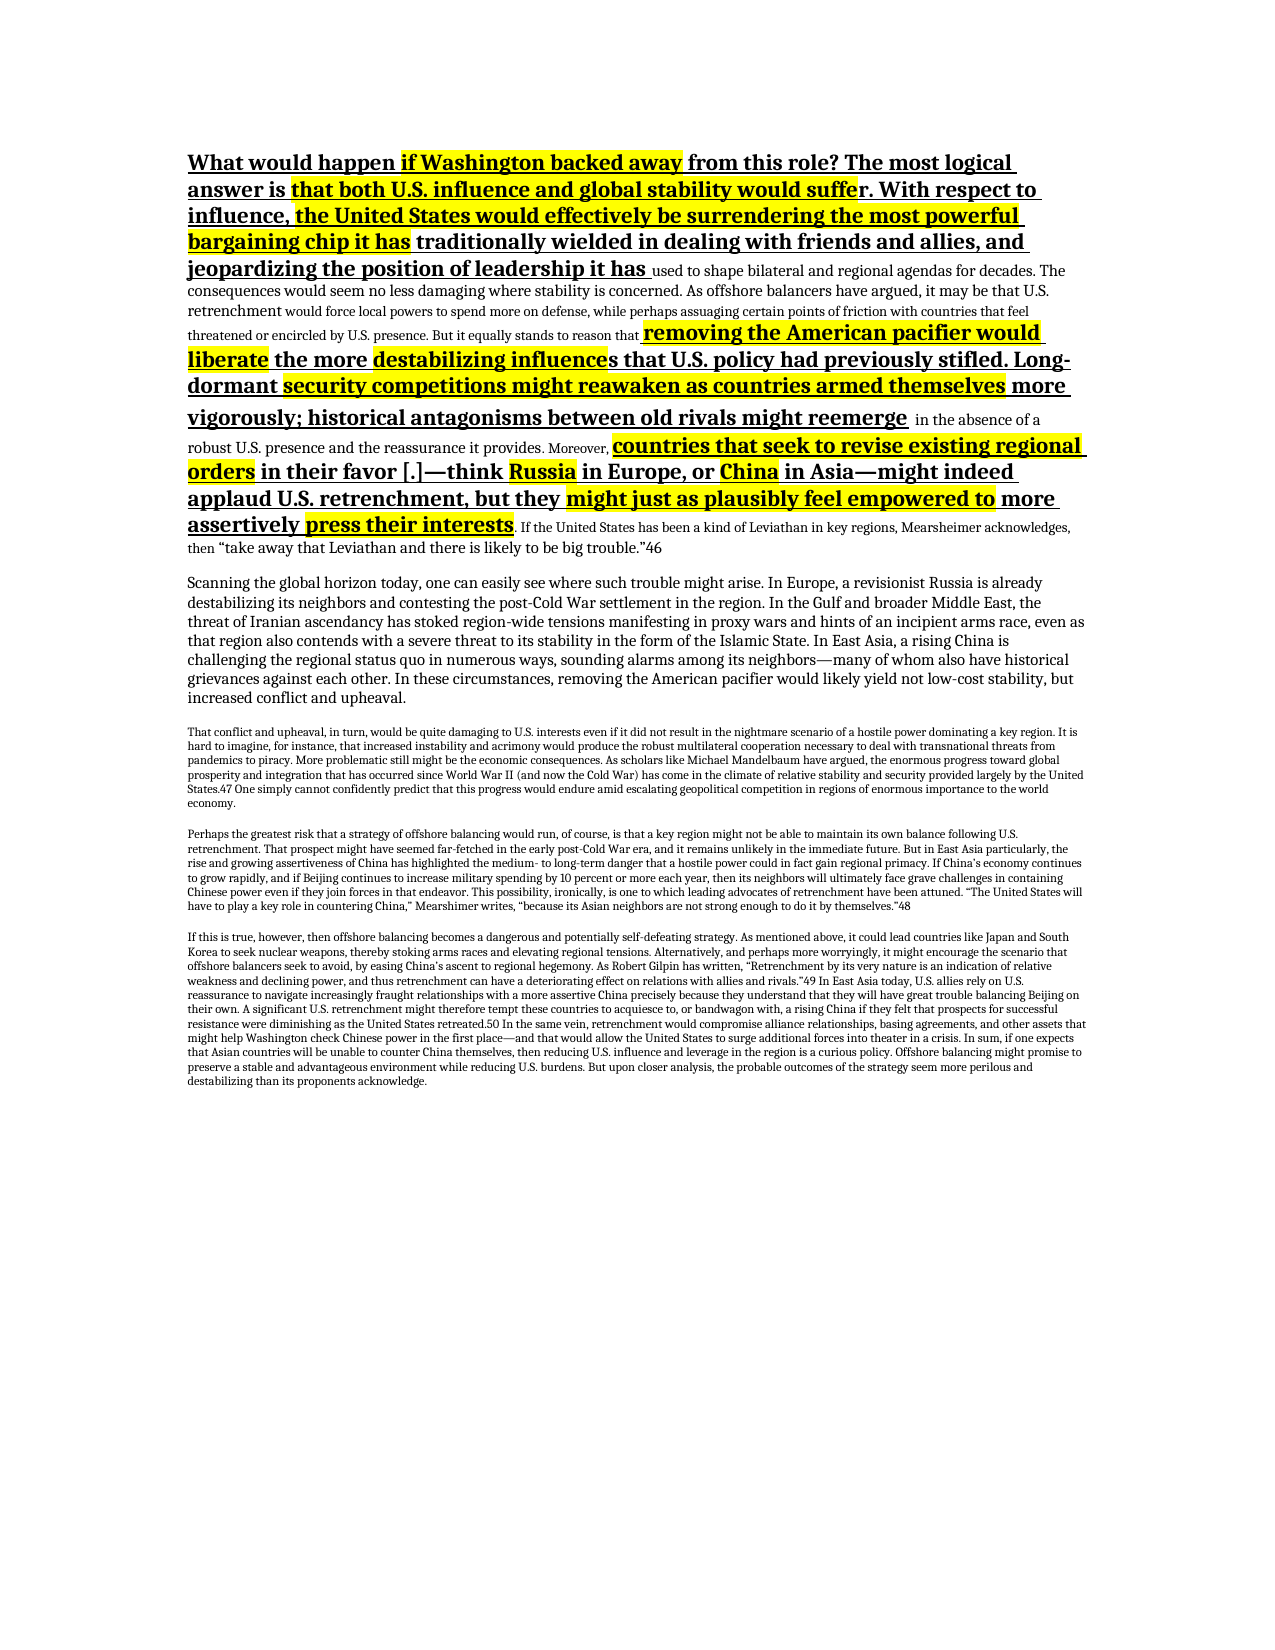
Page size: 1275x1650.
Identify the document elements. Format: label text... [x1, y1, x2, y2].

text That conflict and upheaval, in turn, would be quite damaging to U.S. interests even if it did not result in the nightmare scenario of a hostile power dominating a key region. It is hard to imagine, for instance, that increased instability and acrimony would produce the robust multilateral cooperation necessary to deal with transnational threats from pandemics to piracy. More problematic still might be the economic consequences. As scholars like Michael Mandelbaum have argued, the enormous progress toward global prosperity and integration that has occurred since World War II (and now the Cold War) has come in the climate of relative stability and security provided largely by the United States.47 One simply cannot confidently predict that this progress would endure amid escalating geopolitical competition in regions of enormous importance to the world economy. [187, 725, 1087, 811]
text If this is true, however, then offshore balancing becomes a dangerous and potentially self-defeating strategy. As mentioned above, it could lead countries like Japan and South Korea to seek nuclear weapons, thereby stoking arms races and elevating regional tensions. Alternatively, and perhaps more worryingly, it might encourage the scenario that offshore balancers seek to avoid, by easing China’s ascent to regional hegemony. As Robert Gilpin has written, “Retrenchment by its very nature is an indication of relative weakness and declining power, and thus retrenchment can have a deteriorating effect on relations with allies and rivals.”49 In East Asia today, U.S. allies rely on U.S. reassurance to navigate increasingly fraught relationships with a more assertive China precisely because they understand that they will have great trouble balancing Beijing on their own. A significant U.S. retrenchment might therefore tempt these countries to acquiesce to, or bandwagon with, a rising China if they felt that prospects for successful resistance were diminishing as the United States retreated.50 In the same vein, retrenchment would compromise alliance relationships, basing agreements, and other assets that might help Washington check Chinese power in the first place—and that would allow the United States to surge additional forces into theater in a crisis. In sum, if one expects that Asian countries will be unable to counter China themselves, then reducing U.S. influence and leverage in the region is a curious policy. Offshore balancing might promise to preserve a stable and advantageous environment while reducing U.S. burdens. But upon closer analysis, the probable outcomes of the strategy seem more perilous and destabilizing than its proponents acknowledge. [187, 931, 1087, 1089]
text Scanning the global horizon today, one can easily see where such trouble might arise. In Europe, a revisionist Russia is already destabilizing its neighbors and contesting the post-Cold War settlement in the region. In the Gulf and broader Middle East, the threat of Iranian ascendancy has stoked region-wide tensions manifesting in proxy wars and hints of an incipient arms race, even as that region also contends with a severe threat to its stability in the form of the Islamic State. In East Asia, a rising China is challenging the regional status quo in numerous ways, sounding alarms among its neighbors—many of whom also have historical grievances against each other. In these circumstances, removing the American pacifier would likely yield not low-cost stability, but increased conflict and upheaval. [187, 574, 1087, 708]
text Perhaps the greatest risk that a strategy of offshore balancing would run, of course, is that a key region might not be able to maintain its own balance following U.S. retrenchment. That prospect might have seemed far-fetched in the early post-Cold War era, and it remains unlikely in the immediate future. But in East Asia particularly, the rise and growing assertiveness of China has highlighted the medium- to long-term danger that a hostile power could in fact gain regional primacy. If China’s economy continues to grow rapidly, and if Beijing continues to increase military spending by 10 percent or more each year, then its neighbors will ultimately face grave challenges in containing Chinese power even if they join forces in that endeavor. This possibility, ironically, is one to which leading advocates of retrenchment have been attuned. “The United States will have to play a key role in countering China,” Mearshimer writes, “because its Asian neighbors are not strong enough to do it by themselves.”48 [187, 828, 1087, 914]
text What would happen if Washington backed away from this role? The most logical answer is that both U.S. influence and global stability would suffer. With respect to influence, the United States would effectively be surrendering the most powerful bargaining chip it has traditionally wielded in dealing with friends and allies, and jeopardizing the position of leadership it has used to shape bilateral and regional agendas for decades. The consequences would seem no less damaging where stability is concerned. As offshore balancers have argued, it may be that U.S. retrenchment would force local powers to spend more on defense, while perhaps assuaging certain points of friction with countries that feel threatened or encircled by U.S. presence. But it equally stands to reason that removing the American pacifier would liberate the more destabilizing influences that U.S. policy had previously stifled. Long-dormant security competitions might reawaken as countries armed themselves more vigorously; historical antagonisms between old rivals might reemerge in the absence of a robust U.S. presence and the reassurance it provides. Moreover, countries that seek to revise existing regional orders in their favor [.]—think Russia in Europe, or China in Asia—might indeed applaud U.S. retrenchment, but they might just as plausibly feel empowered to more assertively press their interests. If the United States has been a kind of Leviathan in key regions, Mearsheimer acknowledges, then “take away that Leviathan and there is likely to be big trouble.”46 [187, 150, 1087, 482]
